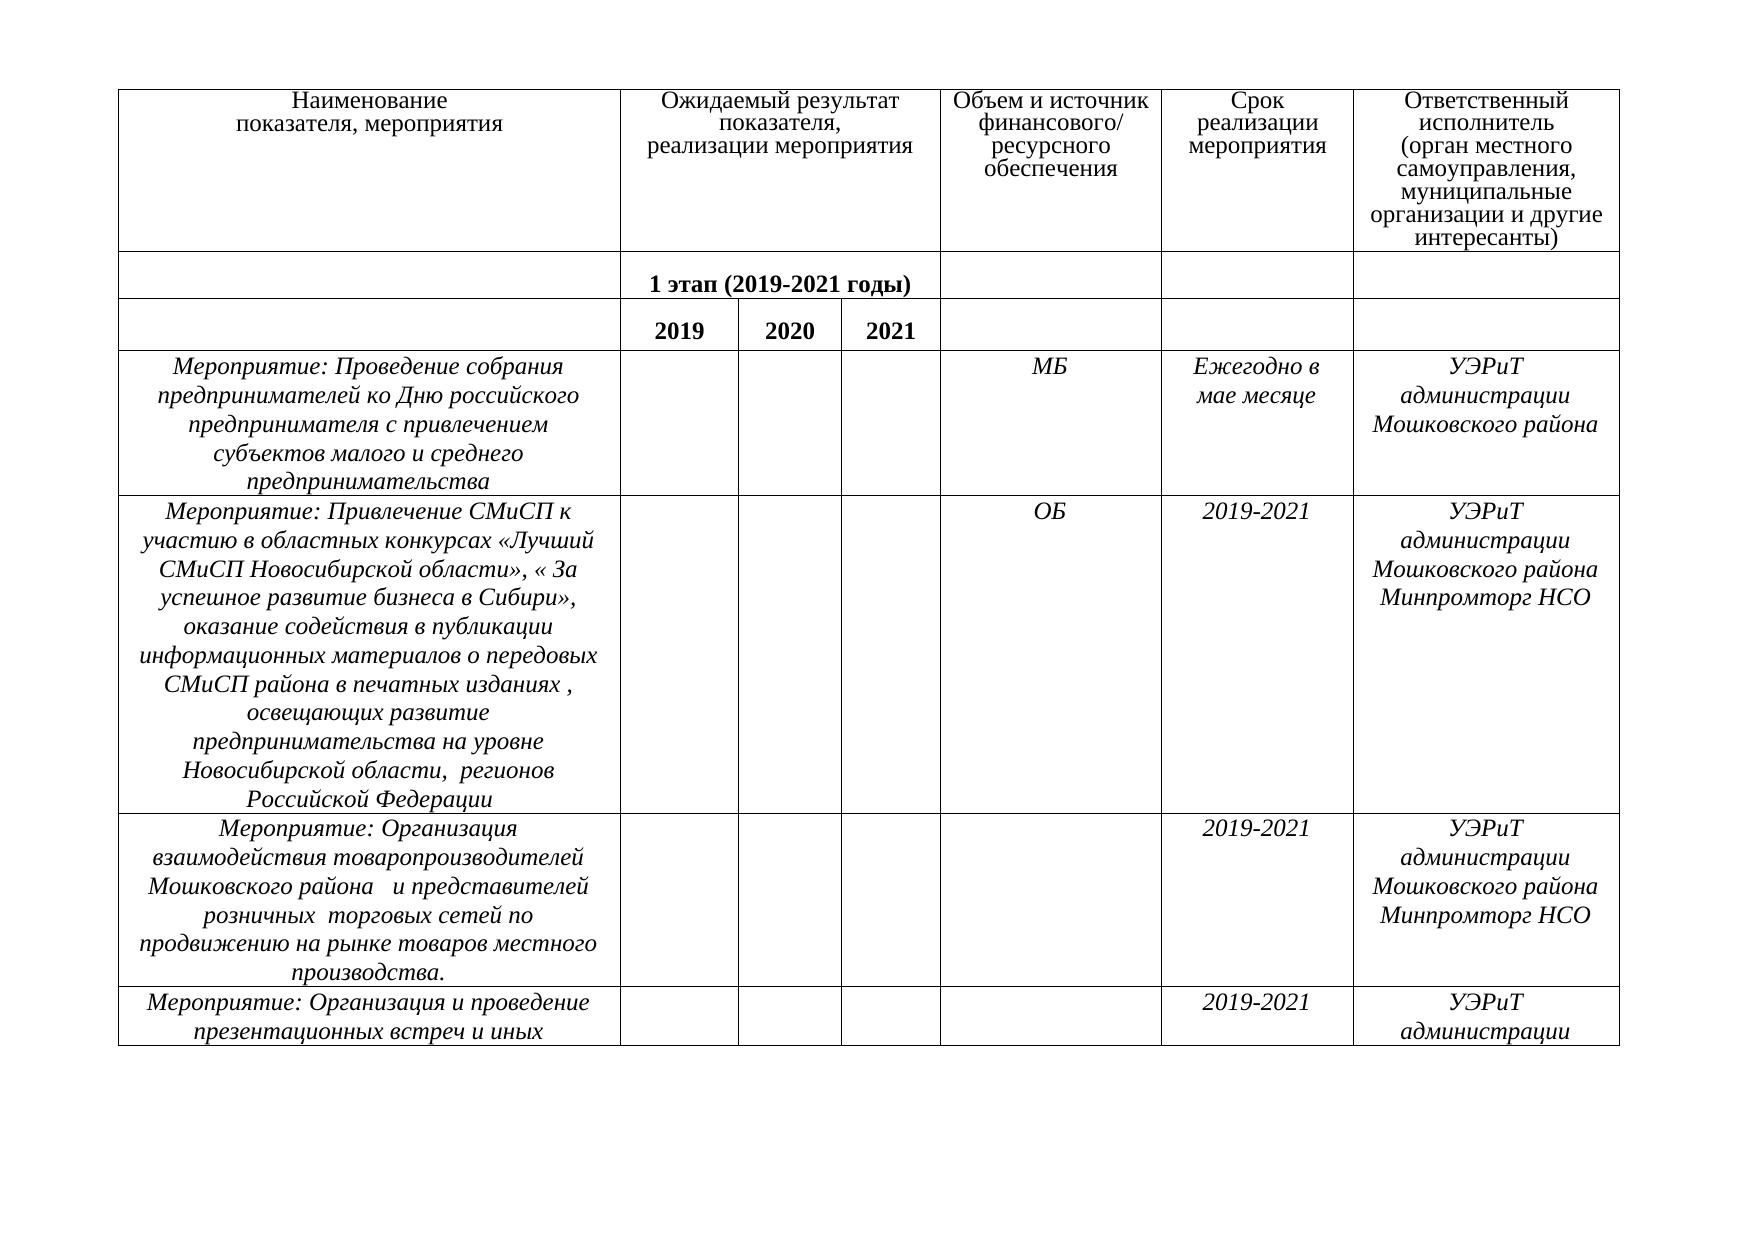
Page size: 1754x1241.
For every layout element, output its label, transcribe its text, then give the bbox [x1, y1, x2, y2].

table_cell [621, 987, 738, 1044]
table_cell [941, 252, 1161, 297]
table_cell [621, 496, 738, 812]
table_cell [119, 252, 620, 297]
table_cell [621, 351, 738, 495]
table_cell ОБ [941, 496, 1161, 812]
table_cell [842, 987, 940, 1044]
table_cell Мероприятие: Привлечение СМиСП к участию в областных конкурсах «Лучший СМиСП Новосибирской области», « За успешное развитие бизнеса в Сибири», оказание содействия в публикации информационных материалов о передовых СМиСП района в печатных изданиях , освещающих развитие предпринимательства на уровне Новосибирской области, регионов Российской Федерации [119, 496, 620, 812]
table_cell [941, 814, 1161, 986]
table_cell [1354, 299, 1619, 350]
table_cell [1162, 252, 1353, 297]
table_cell МБ [941, 351, 1161, 495]
table_cell Мероприятие: Проведение собрания предпринимателей ко Дню российского предпринимателя с привлечением субъектов малого и среднего предпринимательства [119, 351, 620, 495]
table_cell 2021 [842, 299, 940, 350]
table_cell 2019 [621, 299, 738, 350]
table_cell [739, 351, 841, 495]
table_cell Ежегодно в мае месяце [1162, 351, 1353, 495]
table_cell [1162, 299, 1353, 350]
table_cell УЭРиТ администрации Мошковского района [1354, 987, 1619, 1044]
table_header Ожидаемый результат показателя, реализации мероприятия [621, 90, 940, 251]
table_cell 2019-2021 [1162, 496, 1353, 812]
table_cell 2019-2021 [1162, 987, 1353, 1044]
table_header Срок реализации мероприятия [1162, 90, 1353, 251]
table_cell [119, 299, 620, 350]
table_cell Мероприятие: Организация взаимодействия товаропроизводителей Мошковского района и представителей розничных торговых сетей по продвижению на рынке товаров местного производства. [119, 814, 620, 986]
table_cell 2020 [739, 299, 841, 350]
table_cell [739, 496, 841, 812]
table_cell [941, 987, 1161, 1044]
table_cell [621, 814, 738, 986]
table_cell [842, 351, 940, 495]
table_cell УЭРиТ администрации Мошковского района Минпромторг НСО [1354, 814, 1619, 986]
table_cell [842, 496, 940, 812]
table_cell УЭРиТ администрации Мошковского района Минпромторг НСО [1354, 496, 1619, 812]
table_cell 1 этап (2019-2021 годы) [621, 252, 940, 297]
table_cell [842, 814, 940, 986]
table_cell 2019-2021 [1162, 814, 1353, 986]
table_header Ответственный исполнитель (орган местного самоуправления, муниципальные организации и другие интересанты) [1354, 90, 1619, 251]
table_header Объем и источник финансового/ ресурсного обеспечения [941, 90, 1161, 251]
table_cell [1354, 252, 1619, 297]
table_cell [941, 299, 1161, 350]
table_header Наименование показателя, мероприятия [119, 90, 620, 251]
table_cell УЭРиТ администрации Мошковского района [1354, 351, 1619, 495]
table_cell [739, 987, 841, 1044]
table_cell [739, 814, 841, 986]
